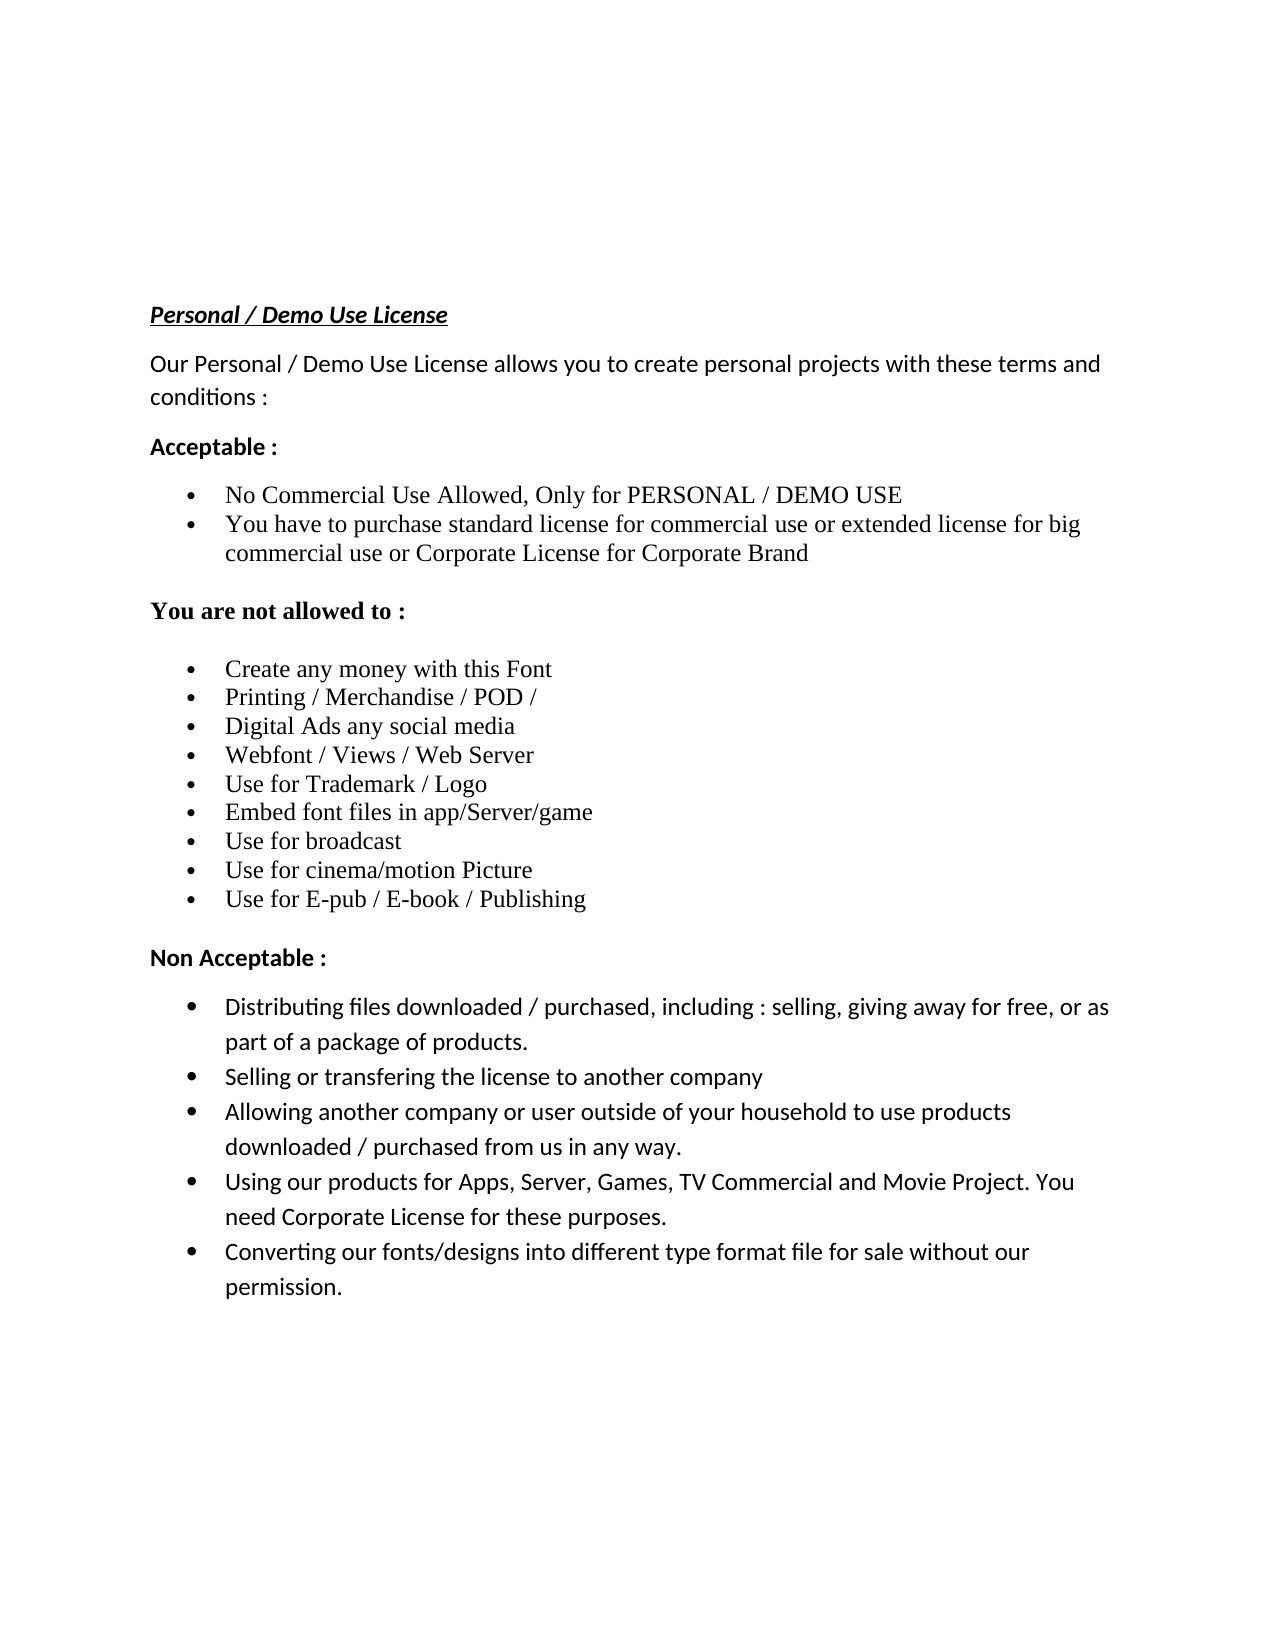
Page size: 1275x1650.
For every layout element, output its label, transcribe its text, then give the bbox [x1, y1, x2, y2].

list Allowing another company or user outside of your household to use products downloaded / purchased from us in any way. [187, 1096, 1125, 1162]
text Acceptable : [150, 431, 1125, 461]
list Embed font files in app/Server/game [187, 797, 1125, 826]
list Webfont / Views / Web Server [187, 740, 1125, 769]
text Non Acceptable : [150, 942, 1125, 972]
list Use for broadcast [187, 826, 1125, 855]
list Converting our fonts/designs into different type format file for sale without our permission. [187, 1236, 1125, 1302]
list Using our products for Apps, Server, Games, TV Commercial and Movie Project. You need Corporate License for these purposes. [187, 1166, 1125, 1232]
text You are not allowed to : [150, 596, 1125, 624]
list Distributing files downloaded / purchased, including : selling, giving away for free, or as part of a package of products. [187, 991, 1125, 1057]
list Use for E-pub / E-book / Publishing [187, 884, 1125, 912]
list Use for Trademark / Logo [187, 769, 1125, 797]
list Create any money with this Font [187, 654, 1125, 682]
text Our Personal / Demo Use License allows you to create personal projects with these terms and conditions : [150, 348, 1125, 412]
list No Commercial Use Allowed, Only for PERSONAL / DEMO USE [187, 480, 1125, 509]
list Use for cinema/motion Picture [187, 855, 1125, 884]
list Printing / Merchandise / POD / [187, 682, 1125, 711]
list Digital Ads any social media [187, 711, 1125, 740]
list You have to purchase standard license for commercial use or extended license for big commercial use or Corporate License for Corporate Brand [187, 509, 1125, 567]
text Personal / Demo Use License [150, 299, 1125, 329]
list Selling or transfering the license to another company [187, 1061, 1125, 1092]
